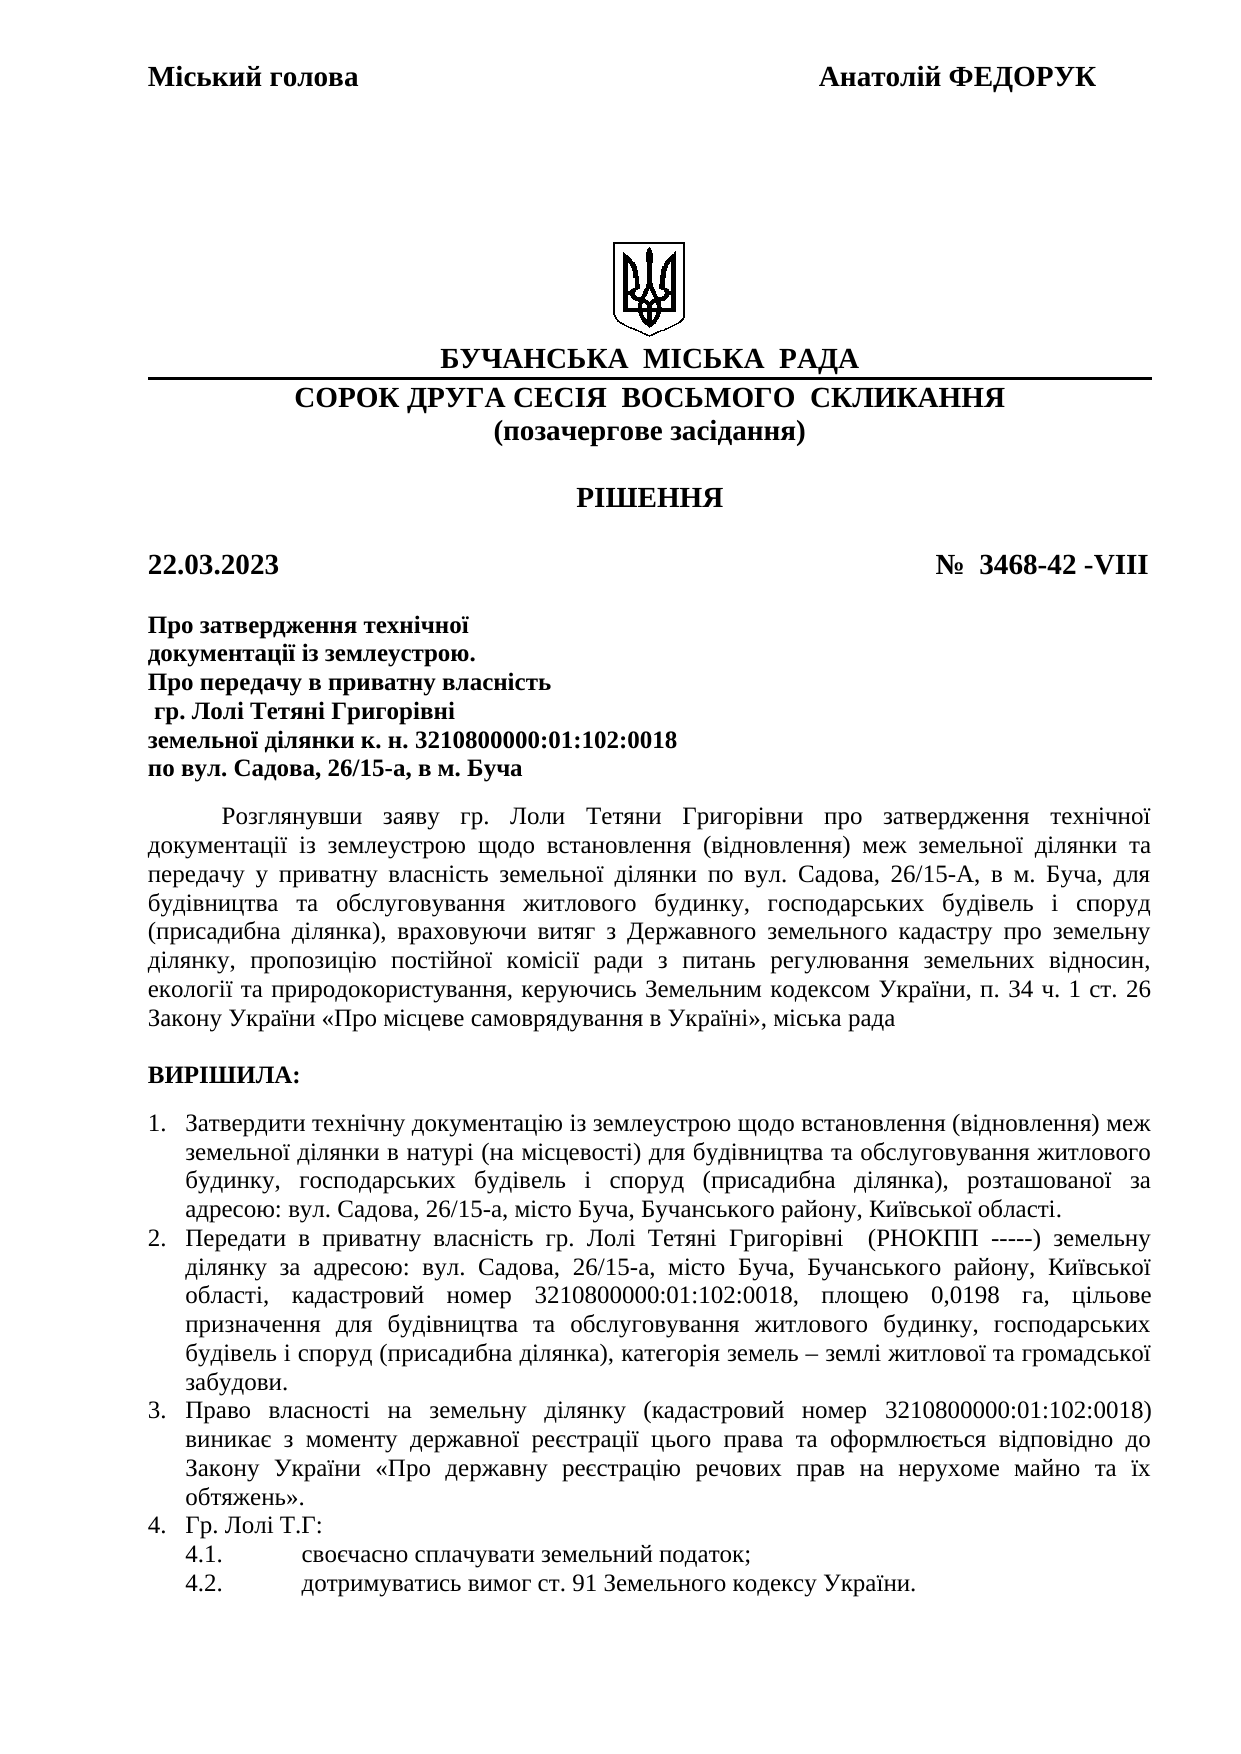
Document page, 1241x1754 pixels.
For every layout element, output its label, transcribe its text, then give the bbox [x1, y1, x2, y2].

text СОРОК ДРУГА СЕСІЯ ВОСЬМОГО СКЛИКАННЯ [148, 380, 1152, 413]
text Про затвердження технічної [148, 610, 1152, 638]
list дотримуватись вимог ст. 91 Земельного кодексу України. [185, 1568, 1152, 1597]
text РІШЕННЯ [148, 480, 1152, 514]
text гр. Лолі Тетяні Григорівні [148, 696, 1152, 725]
text БУЧАНСЬКА МІСЬКА РАДА [148, 341, 1152, 377]
text Міський голова Анатолій ФЕДОРУК [148, 59, 1152, 93]
text Про передачу в приватну власність [148, 667, 1152, 696]
text документації із землеустрою. [148, 638, 1152, 667]
text 22.03.2023 № 3468-42 -VІІІ [148, 547, 1152, 581]
list Гр. Лолі Т.Г: [148, 1511, 1152, 1539]
list Право власності на земельну ділянку (кадастровий номер 3210800000:01:102:0018) виникає з моменту державної реєстрації цього права та оформлюється відповідно до Закону України «Про державну реєстрацію речових прав на нерухоме майно та їх обтяжень». [148, 1396, 1152, 1511]
list своєчасно сплачувати земельний податок; [185, 1539, 1152, 1568]
text Розглянувши заяву гр. Лоли Тетяни Григорівни про затвердження технічної документації із землеустрою щодо встановлення (відновлення) меж земельної ділянки та передачу у приватну власність земельної ділянки по вул. Садова, 26/15-А, в м. Буча, для будівництва та обслуговування житлового будинку, господарських будівель і споруд (присадибна ділянка), враховуючи витяг з Державного земельного кадастру про земельну ділянку, пропозицію постійної комісії ради з питань регулювання земельних відносин, екології та природокористування, керуючись Земельним кодексом України, п. 34 ч. 1 ст. 26 Закону України «Про місцеве самоврядування в Україні», міська рада [148, 801, 1152, 1031]
text (позачергове засідання) [148, 413, 1152, 447]
text земельної ділянки к. н. 3210800000:01:102:0018 [148, 725, 1152, 753]
list Затвердити технічну документацію із землеустрою щодо встановлення (відновлення) меж земельної ділянки в натурі (на місцевості) для будівництва та обслуговування житлового будинку, господарських будівель і споруд (присадибна ділянка), розташованої за адресою: вул. Садова, 26/15-а, місто Буча, Бучанського району, Київської області. [148, 1108, 1152, 1223]
text по вул. Садова, 26/15-а, в м. Буча [148, 753, 1152, 782]
list Передати в приватну власність гр. Лолі Тетяні Григорівні (РНОКПП -----) земельну ділянку за адресою: вул. Садова, 26/15-а, місто Буча, Бучанського району, Київської області, кадастровий номер 3210800000:01:102:0018, площею 0,0198 га, цільове призначення для будівництва та обслуговування житлового будинку, господарських будівель і споруд (присадибна ділянка), категорія земель – землі житлової та громадської забудови. [148, 1223, 1152, 1396]
text ВИРІШИЛА: [148, 1060, 1152, 1089]
